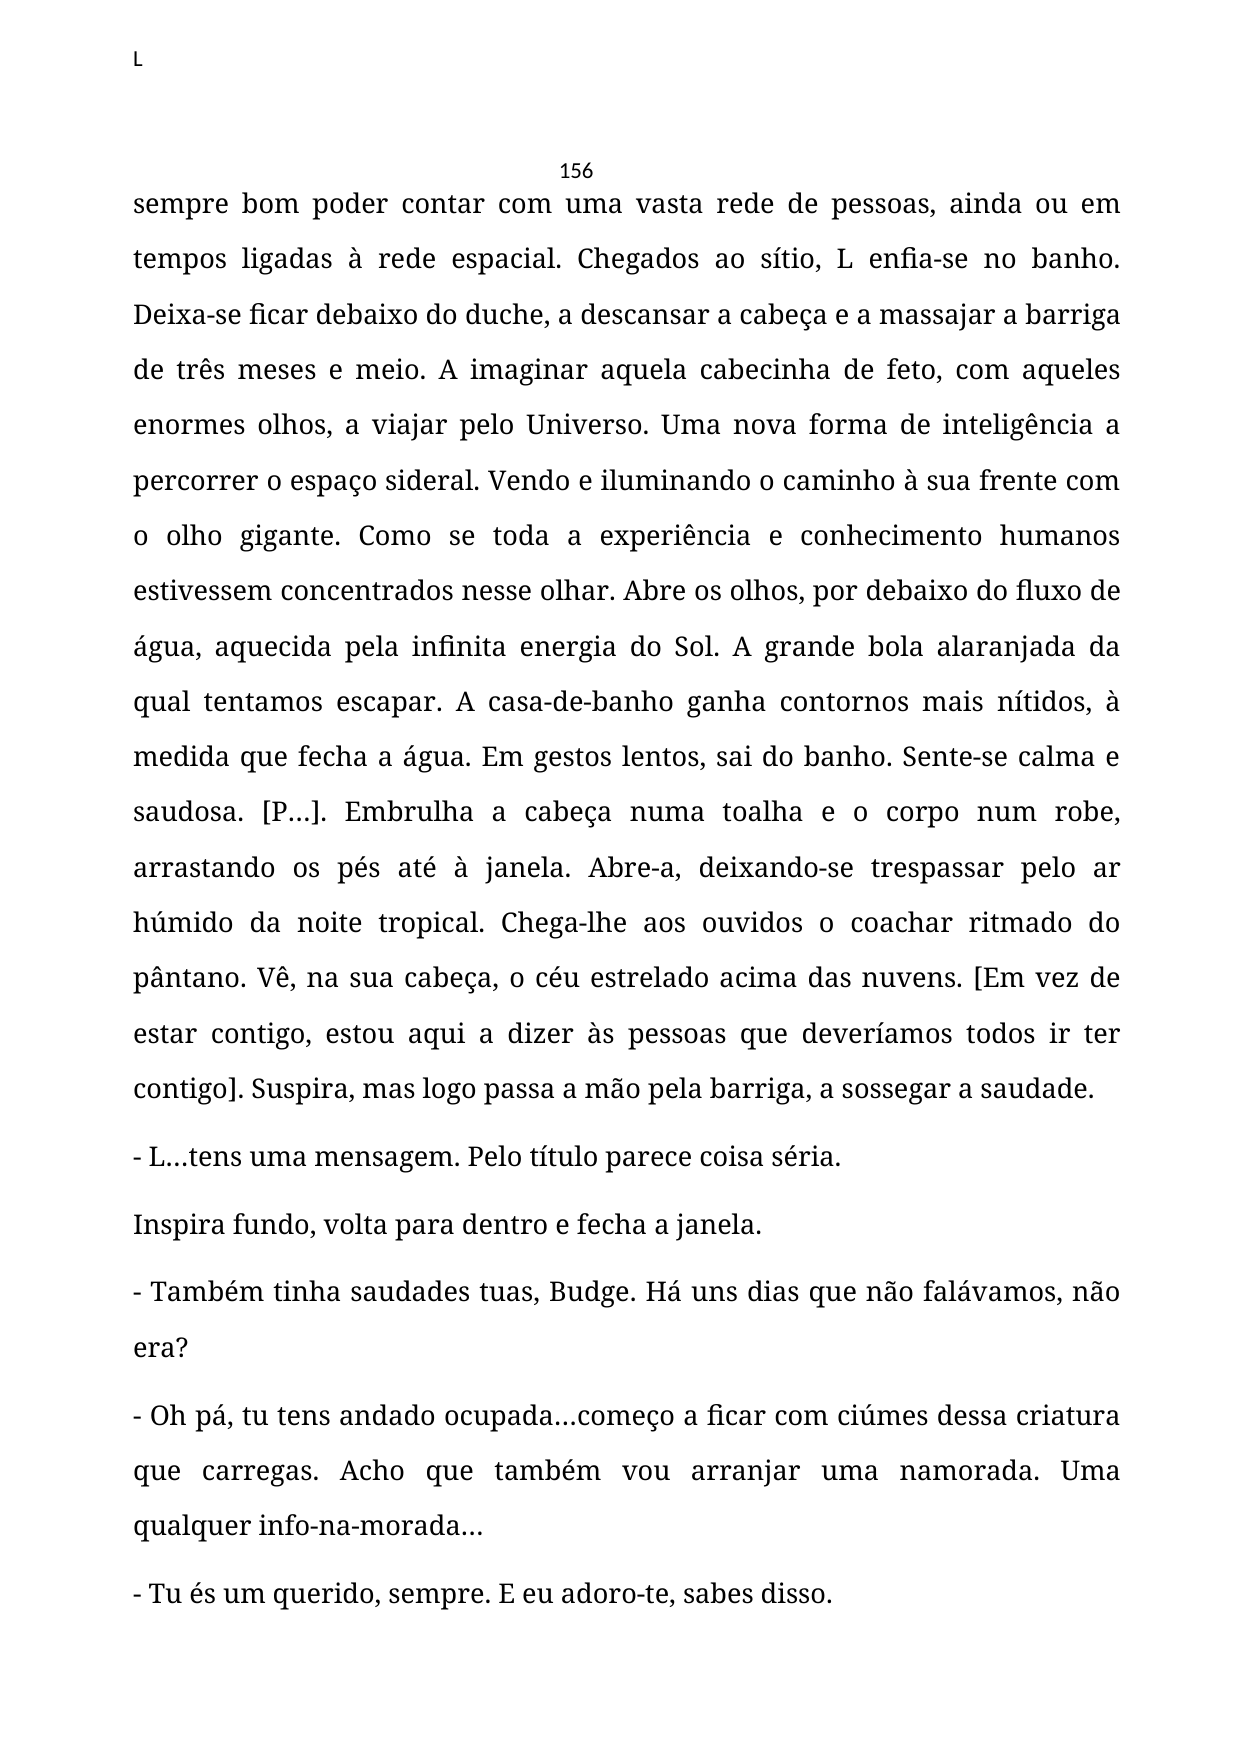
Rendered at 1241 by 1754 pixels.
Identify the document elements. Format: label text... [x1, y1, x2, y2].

text - Oh pá, tu tens andado ocupada…começo a ficar com ciúmes dessa criatura que carregas. Acho que também vou arranjar uma namorada. Uma qualquer info-na-morada… [133, 1396, 1122, 1543]
text - L…tens uma mensagem. Pelo título parece coisa séria. [133, 1137, 1122, 1174]
text Inspira fundo, volta para dentro e fecha a janela. [133, 1205, 1122, 1242]
text - Tu és um querido, sempre. E eu adoro-te, sabes disso. [133, 1574, 1122, 1611]
text - Também tinha saudades tuas, Budge. Há uns dias que não falávamos, não era? [133, 1273, 1122, 1365]
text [133, 184, 1122, 1106]
